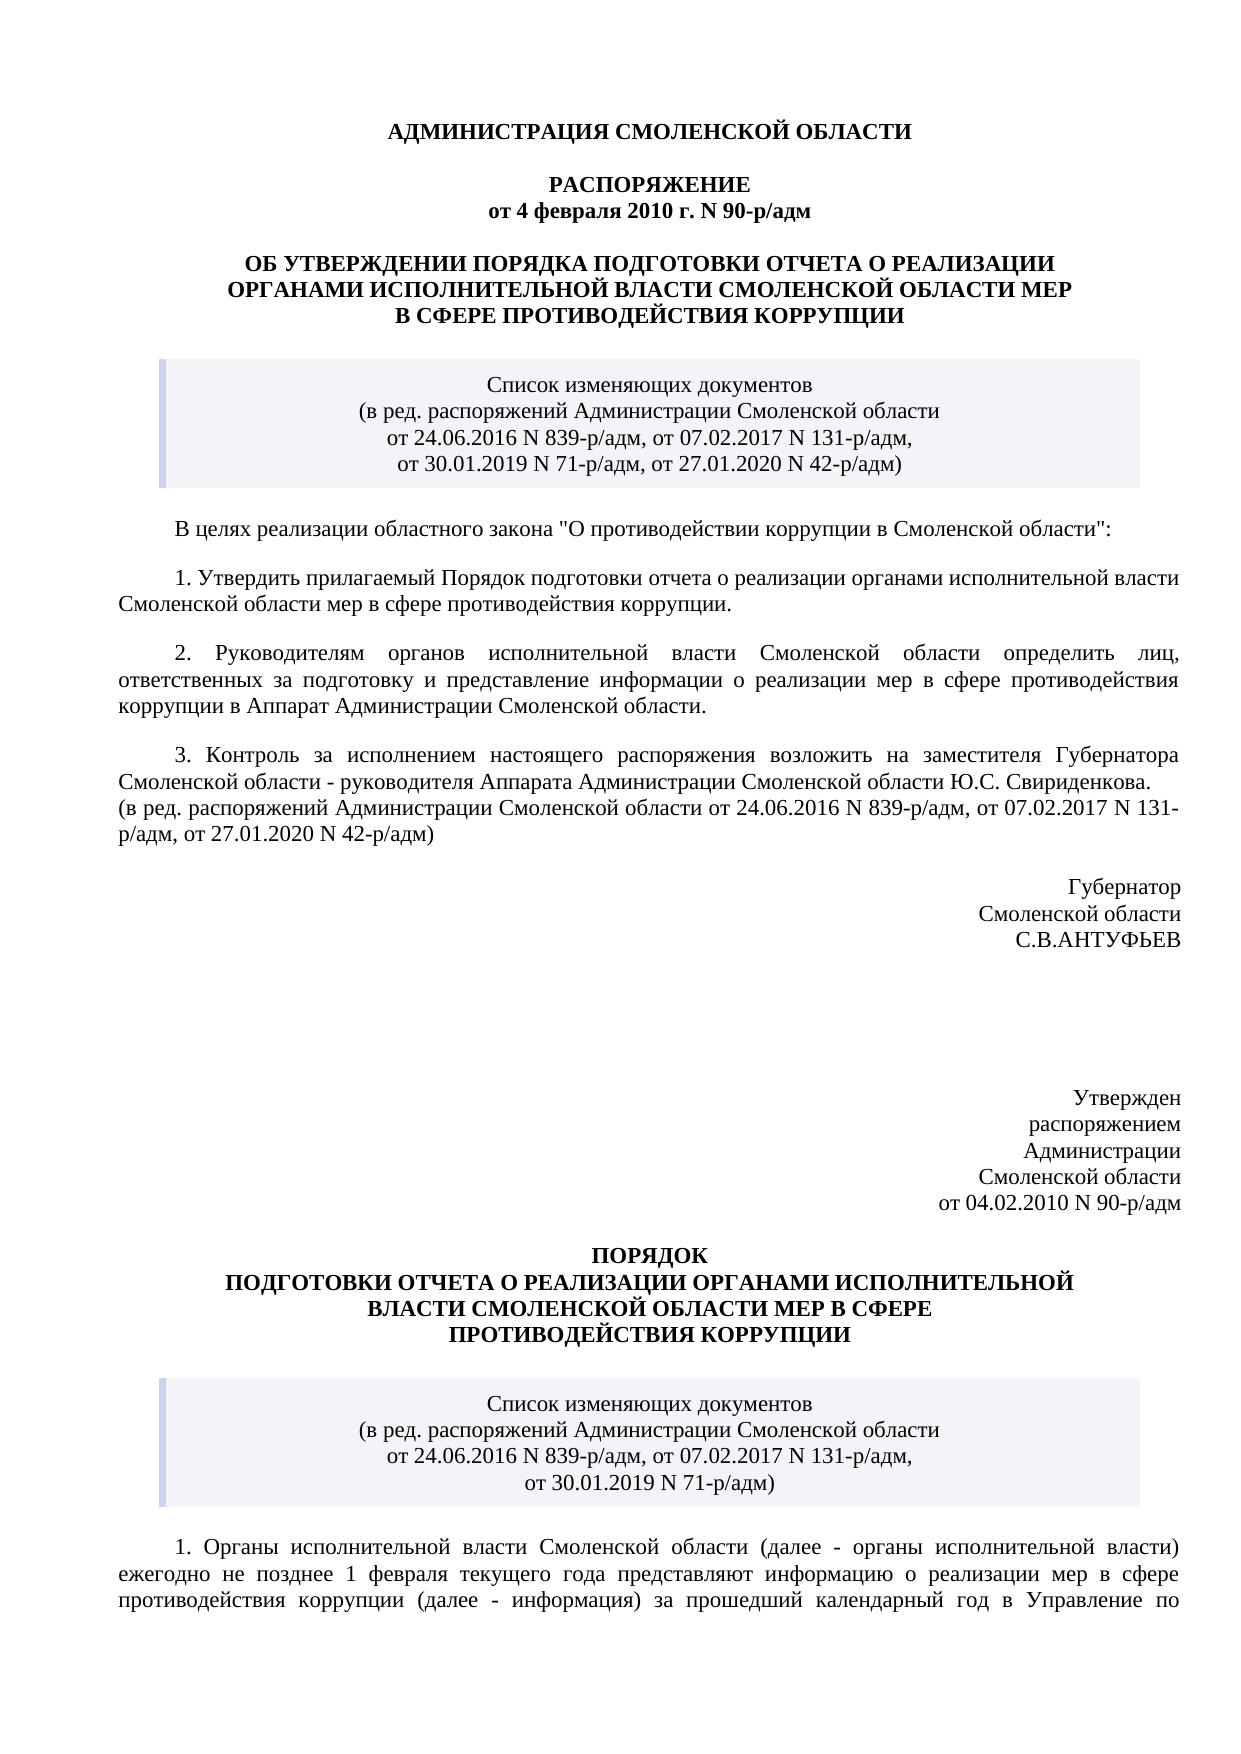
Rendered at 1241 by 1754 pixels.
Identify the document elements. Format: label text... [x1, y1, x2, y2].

title ВЛАСТИ СМОЛЕНСКОЙ ОБЛАСТИ МЕР В СФЕРЕ [118, 1295, 1181, 1321]
text В целях реализации областного закона "О противодействии коррупции в Смоленской области": [118, 514, 1181, 541]
title ПРОТИВОДЕЙСТВИЯ КОРРУПЦИИ [118, 1321, 1181, 1348]
title В СФЕРЕ ПРОТИВОДЕЙСТВИЯ КОРРУПЦИИ [118, 303, 1181, 329]
text Губернатор [118, 873, 1181, 899]
table_header Список изменяющих документов (в ред. распоряжений Администрации Смоленской области от 24.06.2016 N 839-р/адм, от 07.02.2017 N 131-р/адм, от 30.01.2019 N 71-р/адм) [166, 1378, 1134, 1507]
text Смоленской области [118, 1163, 1181, 1189]
text С.В.АНТУФЬЕВ [118, 926, 1181, 952]
text от 04.02.2010 N 90-р/адм [118, 1189, 1181, 1216]
text 3. Контроль за исполнением настоящего распоряжения возложить на заместителя Губернатора Смоленской области - руководителя Аппарата Администрации Смоленской области Ю.С. Свириденкова. [118, 741, 1181, 794]
title ОБ УТВЕРЖДЕНИИ ПОРЯДКА ПОДГОТОВКИ ОТЧЕТА О РЕАЛИЗАЦИИ [118, 250, 1181, 276]
text 1. Утвердить прилагаемый Порядок подготовки отчета о реализации органами исполнительной власти Смоленской области мер в сфере противодействия коррупции. [118, 564, 1181, 617]
title ПОДГОТОВКИ ОТЧЕТА О РЕАЛИЗАЦИИ ОРГАНАМИ ИСПОЛНИТЕЛЬНОЙ [118, 1268, 1181, 1295]
title АДМИНИСТРАЦИЯ СМОЛЕНСКОЙ ОБЛАСТИ [118, 118, 1181, 144]
text Утвержден [118, 1084, 1181, 1110]
text (в ред. распоряжений Администрации Смоленской области от 24.06.2016 N 839-р/адм, от 07.02.2017 N 131-р/адм, от 27.01.2020 N 42-р/адм) [118, 794, 1181, 847]
table_header Список изменяющих документов (в ред. распоряжений Администрации Смоленской области от 24.06.2016 N 839-р/адм, от 07.02.2017 N 131-р/адм, от 30.01.2019 N 71-р/адм, от 27.01.2020 N 42-р/адм) [166, 359, 1134, 488]
title ОРГАНАМИ ИСПОЛНИТЕЛЬНОЙ ВЛАСТИ СМОЛЕНСКОЙ ОБЛАСТИ МЕР [118, 276, 1181, 303]
title ПОРЯДОК [118, 1242, 1181, 1268]
title от 4 февраля 2010 г. N 90-р/адм [118, 197, 1181, 223]
title РАСПОРЯЖЕНИЕ [118, 171, 1181, 197]
text распоряжением [118, 1110, 1181, 1137]
text Смоленской области [118, 899, 1181, 926]
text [118, 1533, 1181, 1612]
text Администрации [118, 1137, 1181, 1163]
text 2. Руководителям органов исполнительной власти Смоленской области определить лиц, ответственных за подготовку и представление информации о реализации мер в сфере противодействия коррупции в Аппарат Администрации Смоленской области. [118, 639, 1181, 718]
